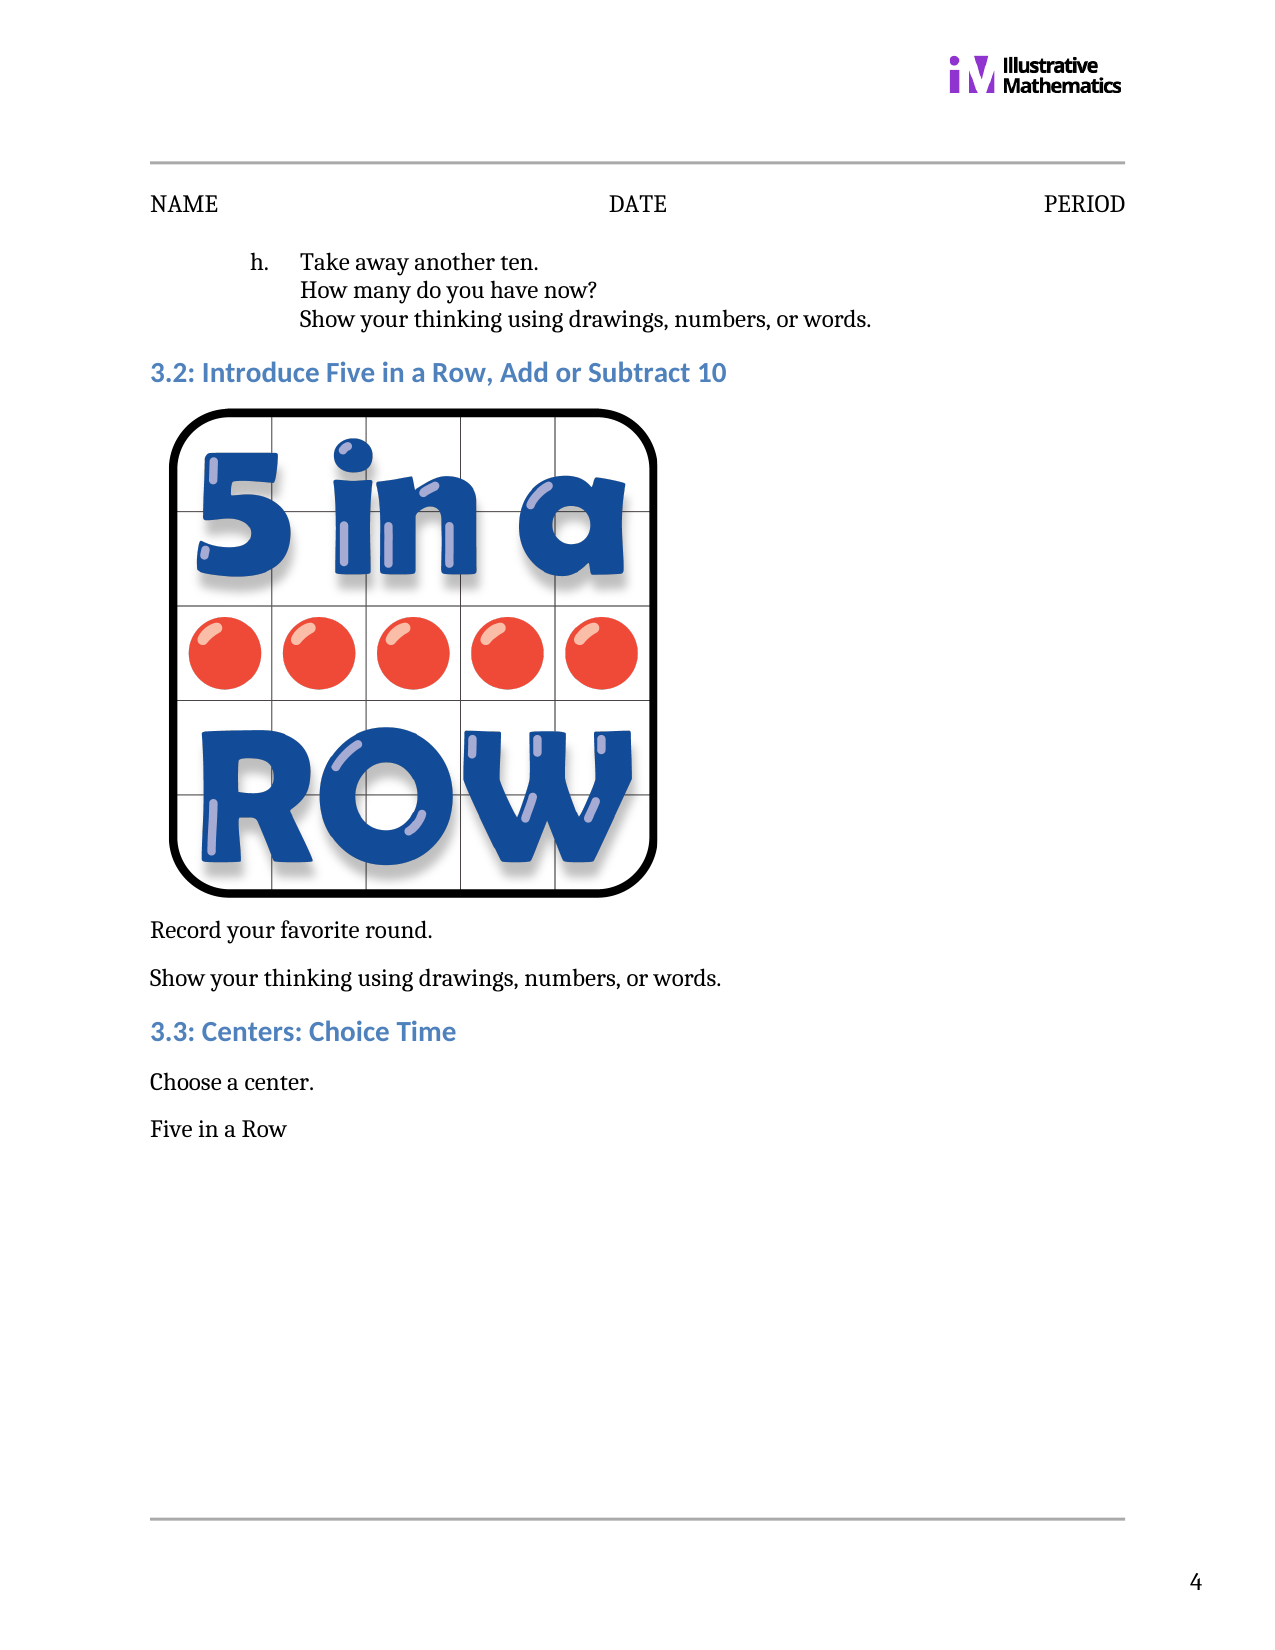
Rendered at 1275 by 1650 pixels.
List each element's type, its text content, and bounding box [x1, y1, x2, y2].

subtitle 3.3: Centers: Choice Time [150, 1013, 1125, 1049]
picture [168, 408, 658, 898]
text Choose a center. [150, 1068, 1125, 1097]
subtitle 3.2: Introduce Five in a Row, Add or Subtract 10 [150, 354, 1125, 390]
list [250, 247, 1125, 334]
text Five in a Row [150, 1115, 1125, 1144]
text Record your favorite round. [150, 916, 1125, 945]
text Show your thinking using drawings, numbers, or words. [150, 964, 1125, 993]
picture [949, 55, 1121, 93]
